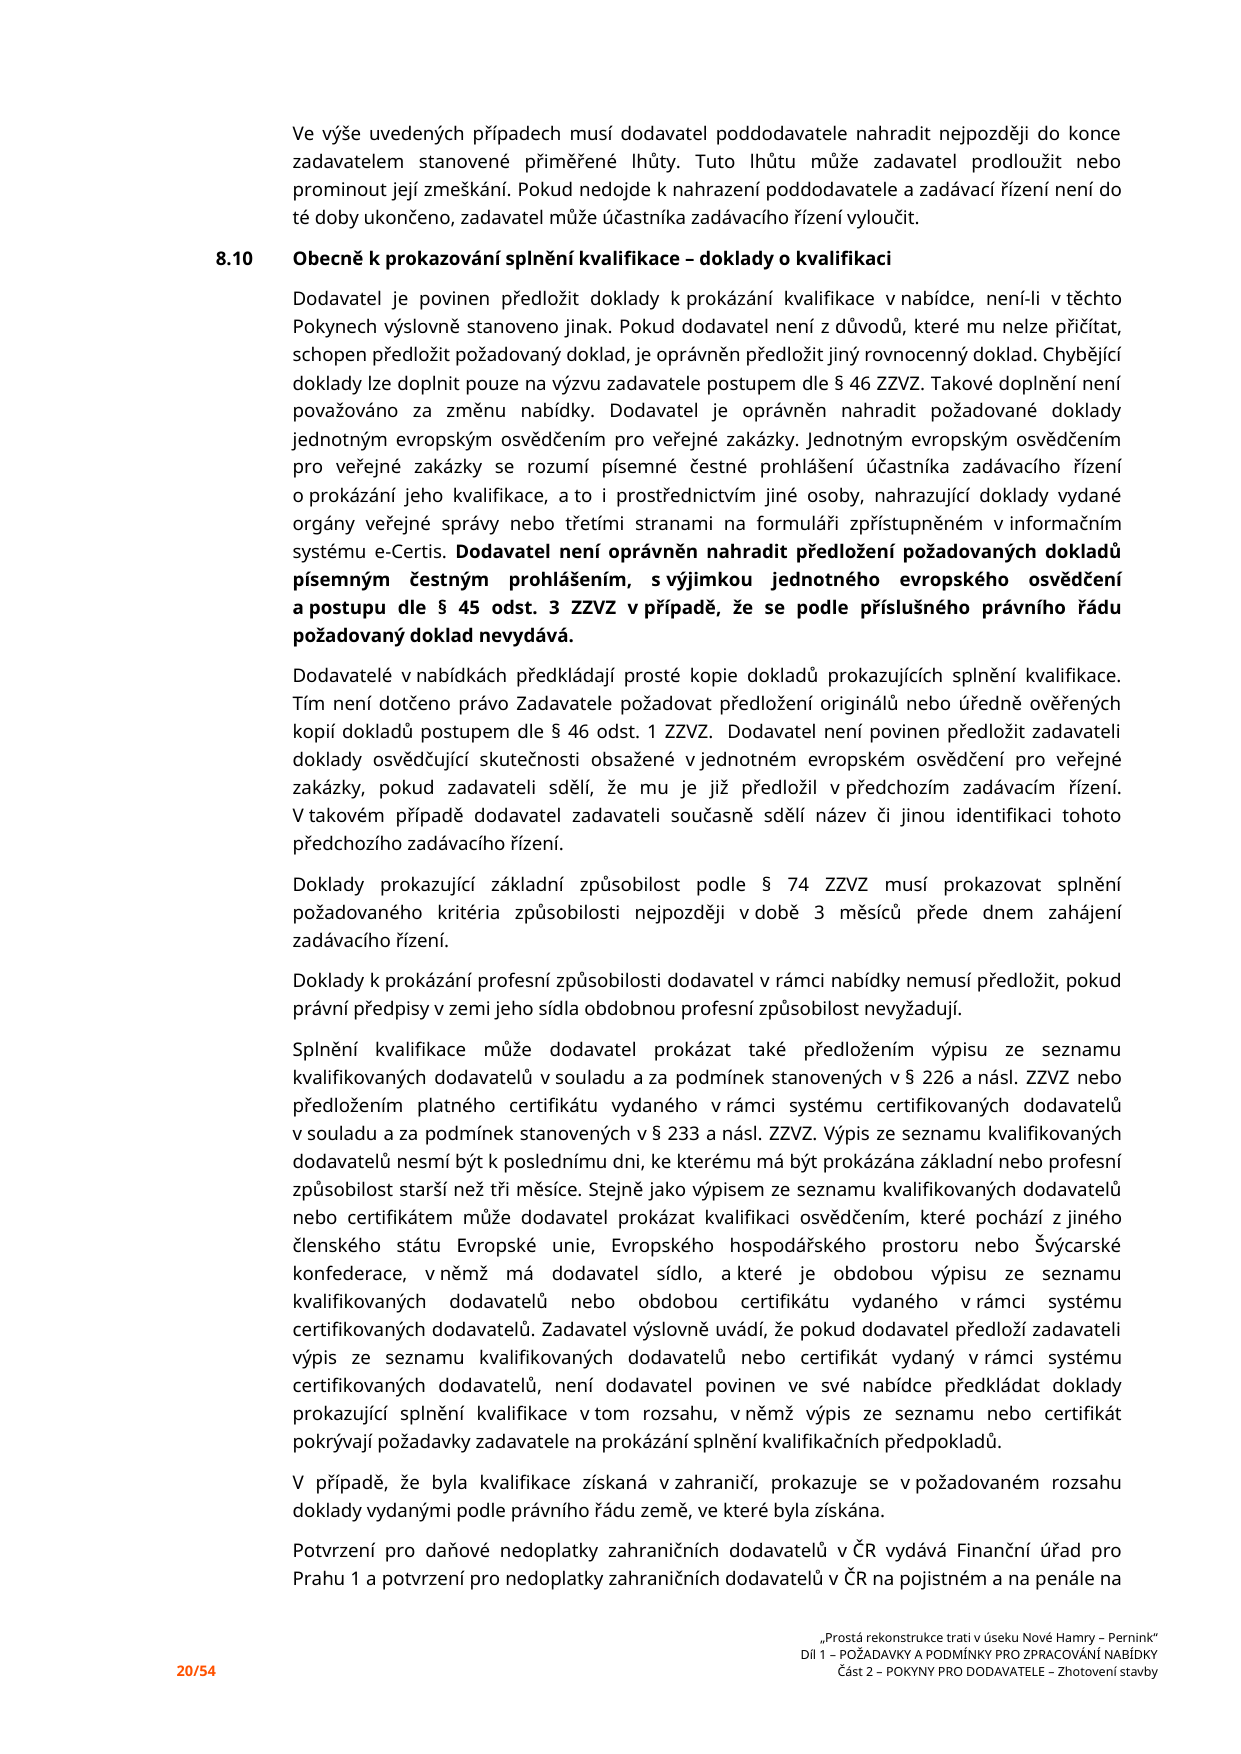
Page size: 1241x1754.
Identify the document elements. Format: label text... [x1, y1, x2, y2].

text V případě, že byla kvalifikace získaná v zahraničí, prokazuje se v požadovaném rozsahu doklady vydanými podle právního řádu země, ve které byla získána. [292, 1469, 1122, 1523]
text Doklady k prokázání profesní způsobilosti dodavatel v rámci nabídky nemusí předložit, pokud právní předpisy v zemi jeho sídla obdobnou profesní způsobilost nevyžadují. [292, 968, 1122, 1021]
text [292, 1538, 1122, 1591]
text Dodavatel je povinen předložit doklady k prokázání kvalifikace v nabídce, není-li v těchto Pokynech výslovně stanoveno jinak. Pokud dodavatel není z důvodů, které mu nelze přičítat, schopen předložit požadovaný doklad, je oprávněn předložit jiný rovnocenný doklad. Chybějící doklady lze doplnit pouze na výzvu zadavatele postupem dle § 46 ZZVZ. Takové doplnění není považováno za změnu nabídky. Dodavatel je oprávněn nahradit požadované doklady jednotným evropským osvědčením pro veřejné zakázky. Jednotným evropským osvědčením pro veřejné zakázky se rozumí písemné čestné prohlášení účastníka zadávacího řízení o prokázání jeho kvalifikace, a to i prostřednictvím jiné osoby, nahrazující doklady vydané orgány veřejné správy nebo třetími stranami na formuláři zpřístupněném v informačním systému e-Certis. Dodavatel není oprávněn nahradit předložení požadovaných dokladů písemným čestným prohlášením, s výjimkou jednotného evropského osvědčení a postupu dle § 45 odst. 3 ZZVZ v případě, že se podle příslušného právního řádu požadovaný doklad nevydává. [292, 286, 1122, 647]
text Splnění kvalifikace může dodavatel prokázat také předložením výpisu ze seznamu kvalifikovaných dodavatelů v souladu a za podmínek stanovených v § 226 a násl. ZZVZ nebo předložením platného certifikátu vydaného v rámci systému certifikovaných dodavatelů v souladu a za podmínek stanovených v § 233 a násl. ZZVZ. Výpis ze seznamu kvalifikovaných dodavatelů nesmí být k poslednímu dni, ke kterému má být prokázána základní nebo profesní způsobilost starší než tři měsíce. Stejně jako výpisem ze seznamu kvalifikovaných dodavatelů nebo certifikátem může dodavatel prokázat kvalifikaci osvědčením, které pochází z jiného členského státu Evropské unie, Evropského hospodářského prostoru nebo Švýcarské konfederace, v němž má dodavatel sídlo, a které je obdobou výpisu ze seznamu kvalifikovaných dodavatelů nebo obdobou certifikátu vydaného v rámci systému certifikovaných dodavatelů. Zadavatel výslovně uvádí, že pokud dodavatel předloží zadavateli výpis ze seznamu kvalifikovaných dodavatelů nebo certifikát vydaný v rámci systému certifikovaných dodavatelů, není dodavatel povinen ve své nabídce předkládat doklady prokazující splnění kvalifikace v tom rozsahu, v němž výpis ze seznamu nebo certifikát pokrývají požadavky zadavatele na prokázání splnění kvalifikačních předpokladů. [292, 1036, 1122, 1454]
text Dodavatelé v nabídkách předkládají prosté kopie dokladů prokazujících splnění kvalifikace. Tím není dotčeno právo Zadavatele požadovat předložení originálů nebo úředně ověřených kopií dokladů postupem dle § 46 odst. 1 ZZVZ. Dodavatel není povinen předložit zadavateli doklady osvědčující skutečnosti obsažené v jednotném evropském osvědčení pro veřejné zakázky, pokud zadavateli sdělí, že mu je již předložil v předchozím zadávacím řízení. V takovém případě dodavatel zadavateli současně sdělí název či jinou identifikaci tohoto předchozího zadávacího řízení. [292, 662, 1122, 856]
text Doklady prokazující základní způsobilost podle § 74 ZZVZ musí prokazovat splnění požadovaného kritéria způsobilosti nejpozději v době 3 měsíců přede dnem zahájení zadávacího řízení. [292, 871, 1122, 953]
text Ve výše uvedených případech musí dodavatel poddodavatele nahradit nejpozději do konce zadavatelem stanovené přiměřené lhůty. Tuto lhůtu může zadavatel prodloužit nebo prominout její zmeškání. Pokud nedojde k nahrazení poddodavatele a zadávací řízení není do té doby ukončeno, zadavatel může účastníka zadávacího řízení vyloučit. [292, 121, 1122, 230]
text Obecně k prokazování splnění kvalifikace – doklady o kvalifikaci [216, 245, 1122, 271]
